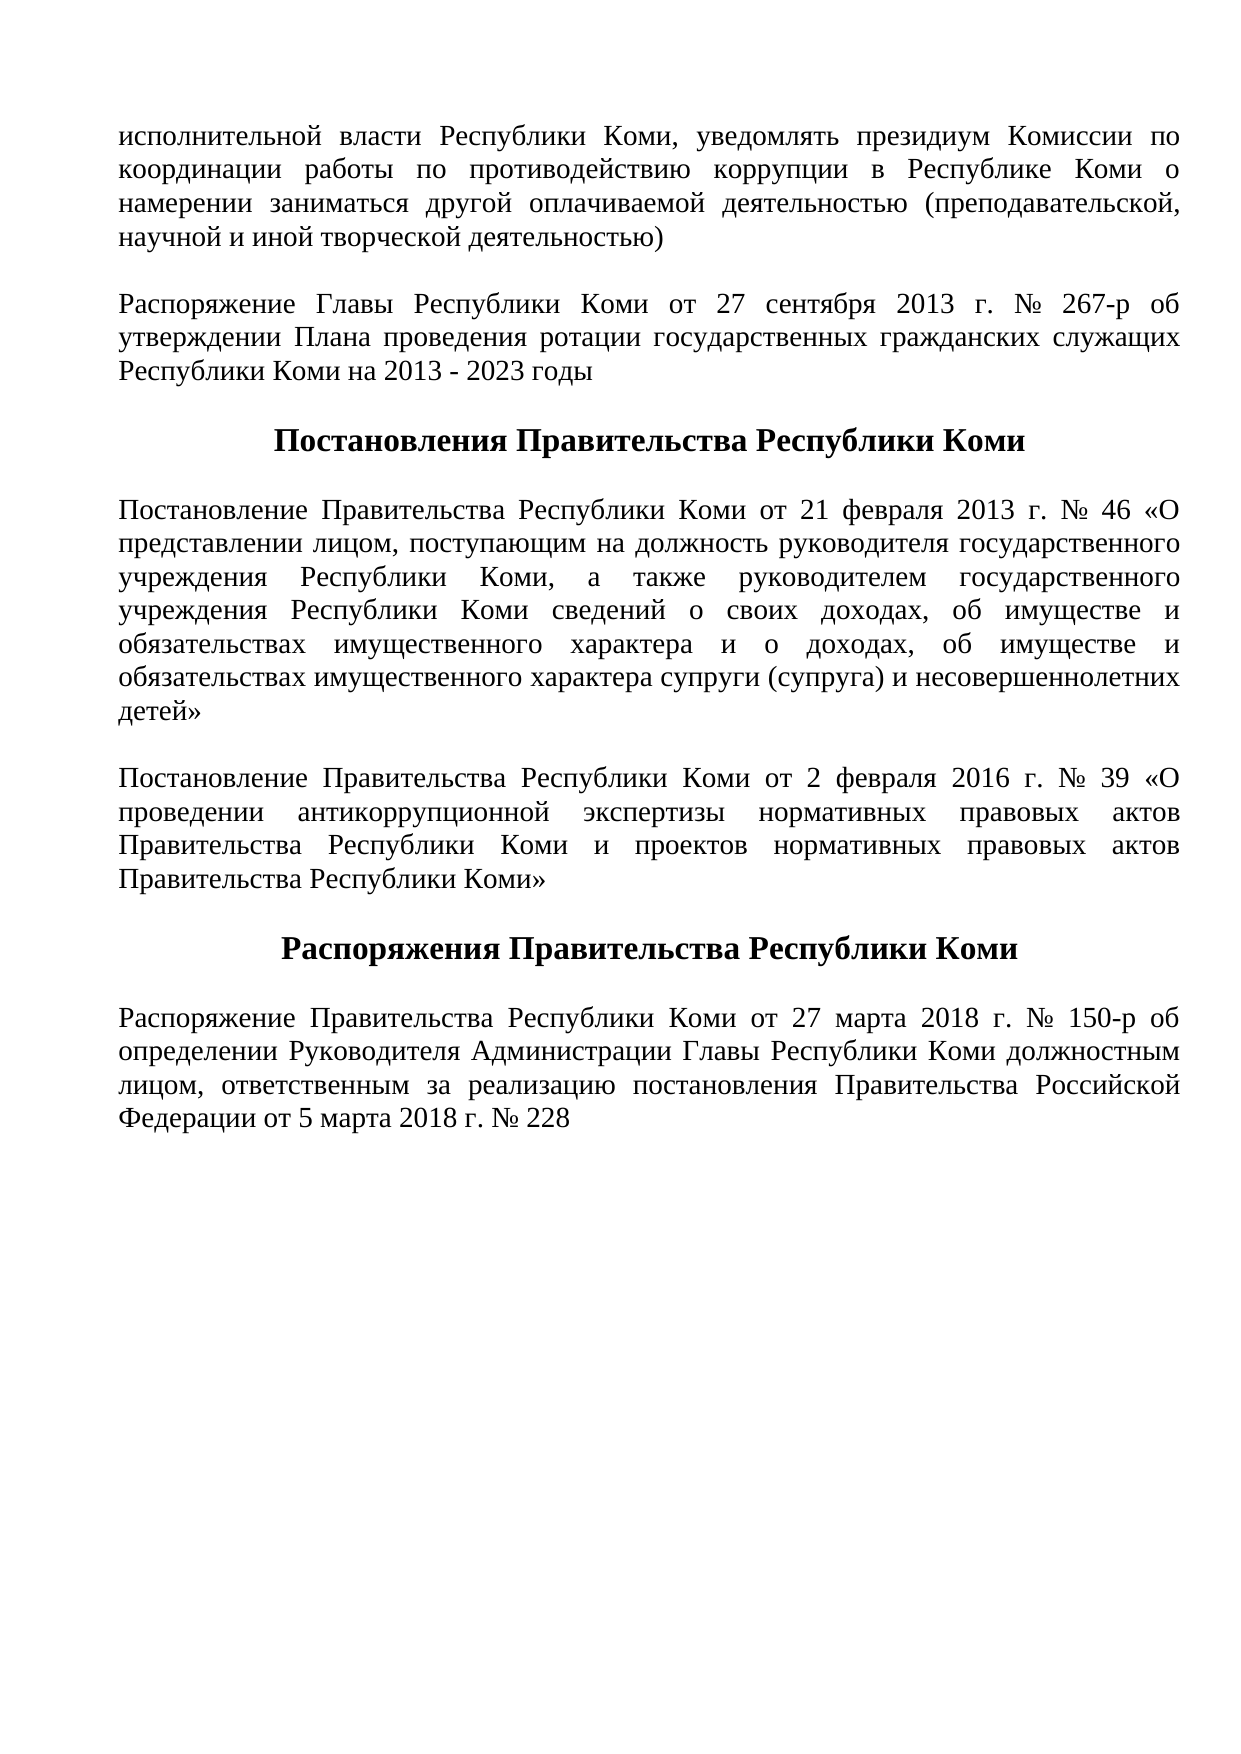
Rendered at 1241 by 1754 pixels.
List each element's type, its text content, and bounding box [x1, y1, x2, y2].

text Постановление Правительства Республики Коми от 21 февраля 2013 г. № 46 «О представлении лицом, поступающим на должность руководителя государственного учреждения Республики Коми, а также руководителем государственного учреждения Республики Коми сведений о своих доходах, об имуществе и обязательствах имущественного характера и о доходах, об имуществе и обязательствах имущественного характера супруги (супруга) и несовершеннолетних детей» [118, 492, 1181, 727]
text Распоряжение Правительства Республики Коми от 27 марта 2018 г. № 150-р об определении Руководителя Администрации Главы Республики Коми должностным лицом, ответственным за реализацию постановления Правительства Российской Федерации от 5 марта 2018 г. № 228 [118, 1000, 1181, 1134]
text Распоряжения Правительства Республики Коми [118, 928, 1181, 966]
text Постановление Правительства Республики Коми от 2 февраля 2016 г. № 39 «О проведении антикоррупционной экспертизы нормативных правовых актов Правительства Республики Коми и проектов нормативных правовых актов Правительства Республики Коми» [118, 760, 1181, 894]
text Постановления Правительства Республики Коми [118, 420, 1181, 458]
text Распоряжение Главы Республики Коми от 27 сентября 2013 г. № 267-р об утверждении Плана проведения ротации государственных гражданских служащих Республики Коми на 2013 - 2023 годы [118, 286, 1181, 386]
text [118, 118, 1181, 252]
